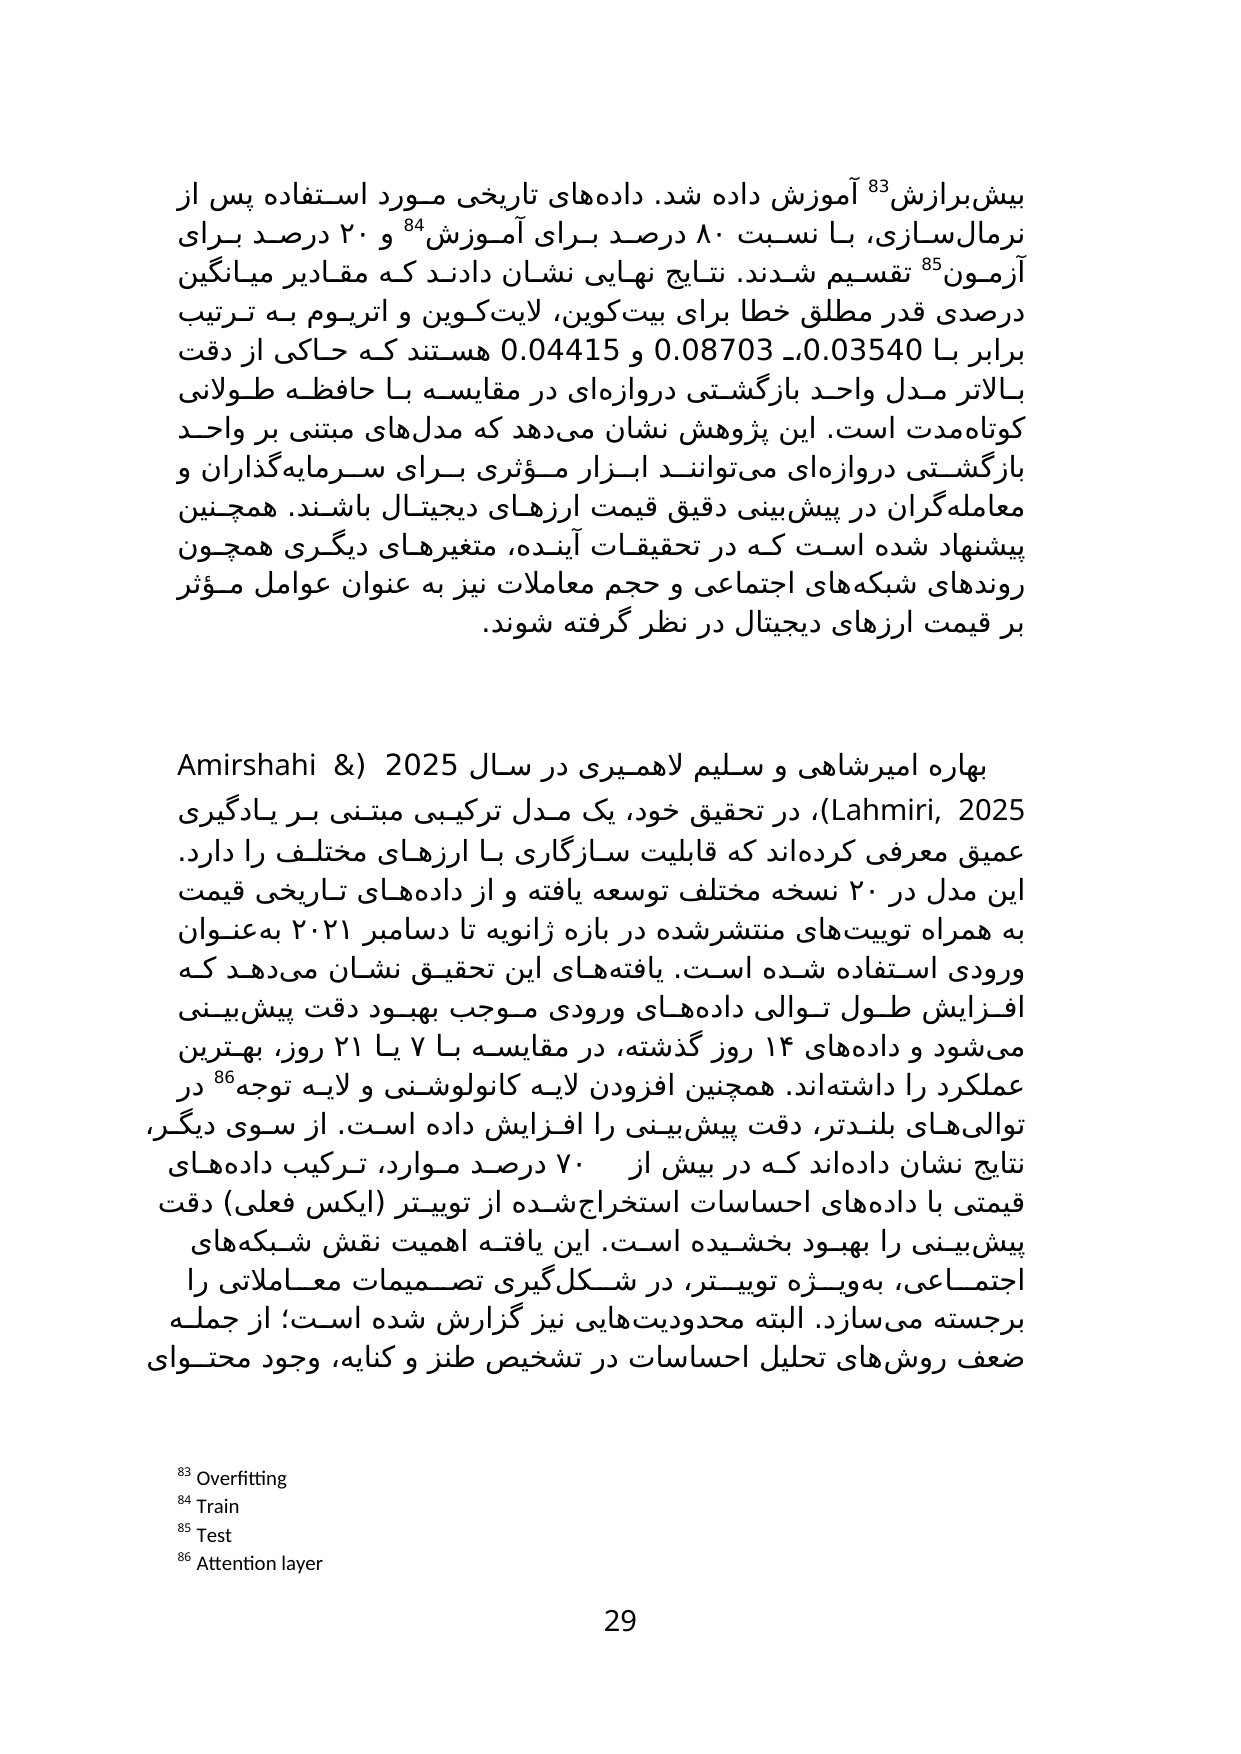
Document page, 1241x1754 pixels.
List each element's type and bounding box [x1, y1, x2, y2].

text [177, 177, 1026, 640]
text [177, 744, 1026, 1375]
